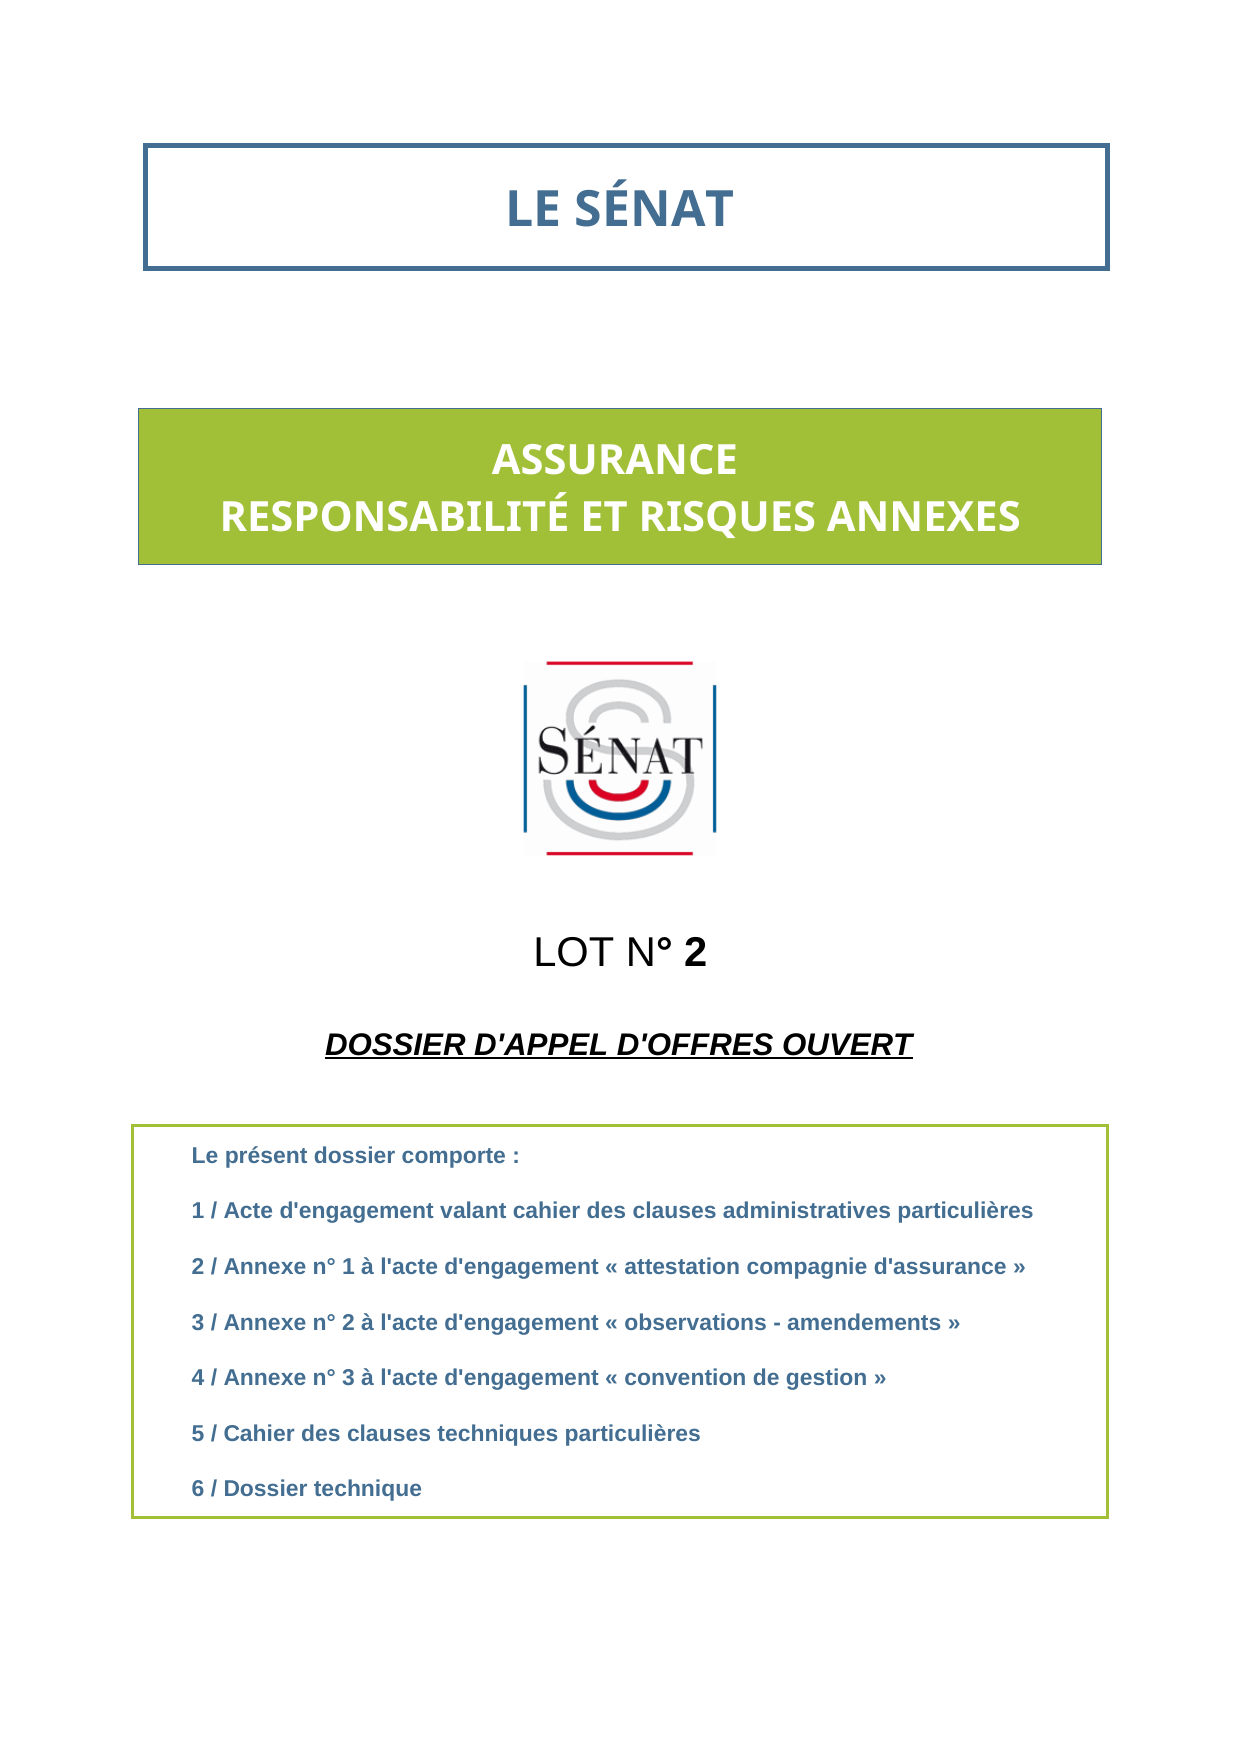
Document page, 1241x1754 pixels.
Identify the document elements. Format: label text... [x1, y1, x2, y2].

text DOSSIER D'APPEL D'OFFRES OUVERT [148, 1026, 1092, 1062]
table_cell 1 / Acte d'engagement valant cahier des clauses administratives particulières [134, 1183, 1106, 1238]
text LOT N° 2 [148, 928, 1092, 976]
table_cell 3 / Annexe n° 2 à l'acte d'engagement « observations - amendements » [134, 1294, 1106, 1349]
text Le Sénat [148, 148, 1105, 266]
table_cell 5 / Cahier des clauses techniques particulières [134, 1405, 1106, 1460]
picture [513, 652, 727, 866]
table_cell 4 / Annexe n° 3 à l'acte d'engagement « convention de gestion » [134, 1349, 1106, 1405]
table_header Le présent dossier comporte : [134, 1127, 1106, 1183]
table_cell 2 / Annexe n° 1 à l'acte d'engagement « attestation compagnie d'assurance » [134, 1238, 1106, 1294]
text Assurance responsabilité et risques annexes [139, 409, 1101, 564]
table_cell 6 / Dossier technique [134, 1460, 1106, 1516]
